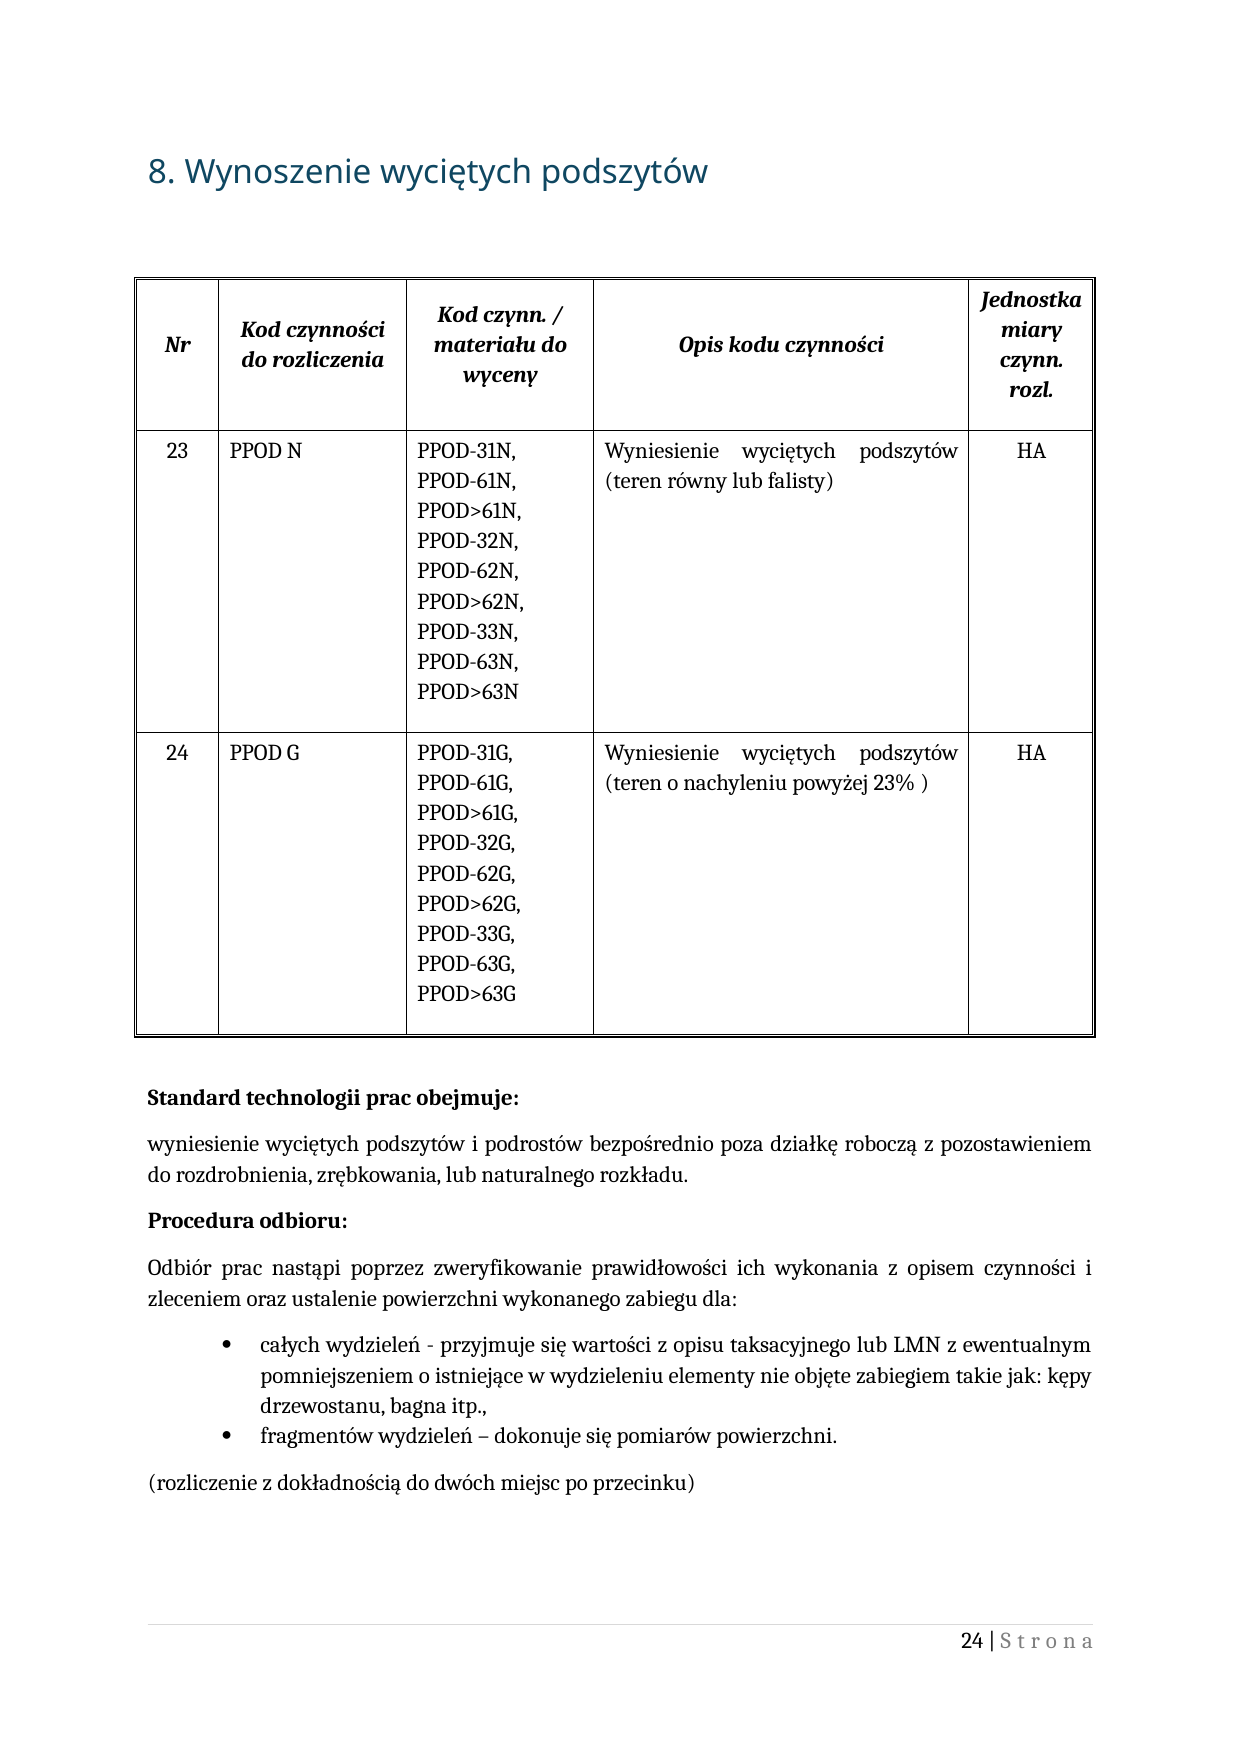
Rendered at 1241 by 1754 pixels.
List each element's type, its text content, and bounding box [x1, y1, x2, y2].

table_cell PPOD-31G, PPOD-61G, PPOD>61G, PPOD-32G, PPOD-62G, PPOD>62G, PPOD-33G, PPOD-63G, PPOD>63G [407, 733, 593, 1034]
text Procedura odbioru: [148, 1208, 1093, 1234]
table_cell 24 [137, 733, 218, 1034]
list całych wydzieleń - przyjmuje się wartości z opisu taksacyjnego lub LMN z ewentualnym pomniejszeniem o istniejące w wydzieleniu elementy nie objęte zabiegiem takie jak: kępy drzewostanu, bagna itp., [223, 1332, 1093, 1419]
table_header Kod czynn. / materiału do wyceny [407, 280, 593, 430]
table_header Kod czynności do rozliczenia [219, 280, 406, 430]
table_cell PPOD G [219, 733, 406, 1034]
table_cell Wyniesienie wyciętych podszytów (teren równy lub falisty) [594, 431, 968, 732]
table_header Jednostka miary czynn. rozl. [969, 280, 1092, 430]
list wyniesienie wyciętych podszytów i podrostów bezpośrednio poza działkę roboczą z pozostawieniem do rozdrobnienia, zrębkowania, lub naturalnego rozkładu. [148, 1131, 1093, 1188]
table_cell 23 [137, 431, 218, 732]
table_header Nr [137, 280, 218, 430]
list fragmentów wydzieleń – dokonuje się pomiarów powierzchni. [223, 1423, 1093, 1449]
text (rozliczenie z dokładnością do dwóch miejsc po przecinku) [148, 1470, 1093, 1496]
table_cell HA [969, 431, 1092, 732]
table_cell PPOD N [219, 431, 406, 732]
text Standard technologii prac obejmuje: [148, 1084, 1093, 1111]
table_cell HA [969, 733, 1092, 1034]
table_cell PPOD-31N, PPOD-61N, PPOD>61N, PPOD-32N, PPOD-62N, PPOD>62N, PPOD-33N, PPOD-63N, PPOD>63N [407, 431, 593, 732]
text Odbiór prac nastąpi poprzez zweryfikowanie prawidłowości ich wykonania z opisem czynności i zleceniem oraz ustalenie powierzchni wykonanego zabiegu dla: [148, 1255, 1093, 1312]
table_header Opis kodu czynności [594, 280, 968, 430]
subtitle 8. Wynoszenie wyciętych podszytów [148, 148, 1093, 193]
table_cell Wyniesienie wyciętych podszytów (teren o nachyleniu powyżej 23% ) [594, 733, 968, 1034]
